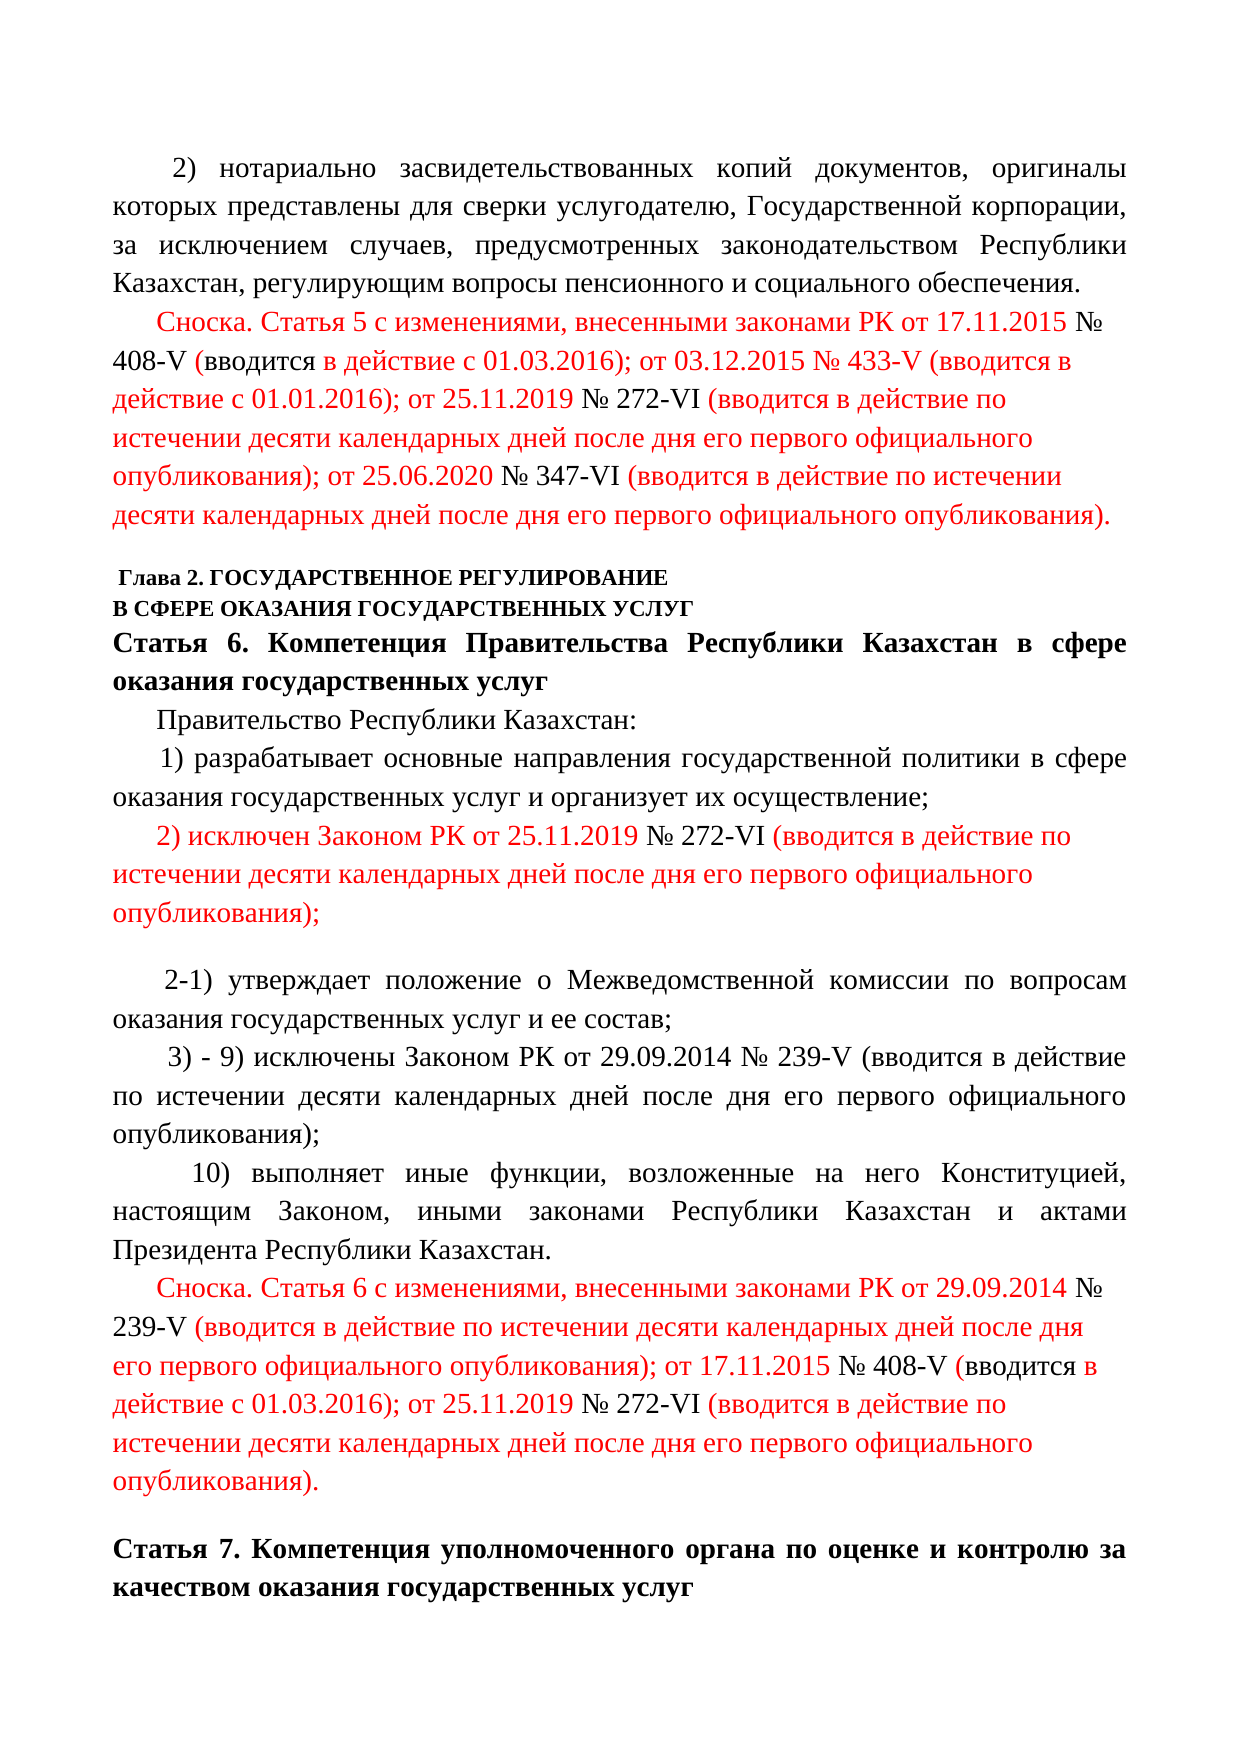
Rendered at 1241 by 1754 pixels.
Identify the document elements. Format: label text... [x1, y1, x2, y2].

text Статья 7. Компетенция уполномоченного органа по оценке и контролю за качеством оказания государственных услуг [112, 1531, 1128, 1603]
text 1) разрабатывает основные направления государственной политики в сфере оказания государственных услуг и организует их осуществление; [112, 741, 1128, 813]
text Статья 6. Компетенция Правительства Республики Казахстан в сфере оказания государственных услуг [112, 625, 1128, 697]
text Сноска. Статья 5 с изменениями, внесенными законами РК от 17.11.2015 № 408-V (вводится в действие с 01.03.2016); от 03.12.2015 № 433-V (вводится в действие с 01.01.2016); от 25.11.2019 № 272-VI (вводится в действие по истечении десяти календарных дней после дня его первого официального опубликования); от 25.06.2020 № 347-VI (вводится в действие по истечении десяти календарных дней после дня его первого официального опубликования). [112, 304, 1128, 561]
text Правительство Республики Казахстан: [112, 702, 1128, 736]
text 3) - 9) исключены Законом РК от 29.09.2014 № 239-V (вводится в действие по истечении десяти календарных дней после дня его первого официального опубликования); [112, 1039, 1128, 1150]
text 2) нотариально засвидетельствованных копий документов, оригиналы которых представлены для сверки услугодателю, Государственной корпорации, за исключением случаев, предусмотренных законодательством Республики Казахстан, регулирующим вопросы пенсионного и социального обеспечения. [112, 150, 1128, 299]
text 10) выполняет иные функции, возложенные на него Конституцией, настоящим Законом, иными законами Республики Казахстан и актами Президента Республики Казахстан. [112, 1155, 1128, 1266]
text Сноска. Статья 6 с изменениями, внесенными законами РК от 29.09.2014 № 239-V (вводится в действие по истечении десяти календарных дней после дня его первого официального опубликования); от 17.11.2015 № 408-V (вводится в действие с 01.03.2016); от 25.11.2019 № 272-VI (вводится в действие по истечении десяти календарных дней после дня его первого официального опубликования). [112, 1271, 1128, 1527]
text 2) исключен Законом РК от 25.11.2019 № 272-VI (вводится в действие по истечении десяти календарных дней после дня его первого официального опубликования); [112, 818, 1128, 958]
text 2-1) утверждает положение о Межведомственной комиссии по вопросам оказания государственных услуг и ее состав; [112, 962, 1128, 1034]
text Глава 2. ГОСУДАРСТВЕННОЕ РЕГУЛИРОВАНИЕ В СФЕРЕ ОКАЗАНИЯ ГОСУДАРСТВЕННЫХ УСЛУГ [112, 564, 1128, 621]
